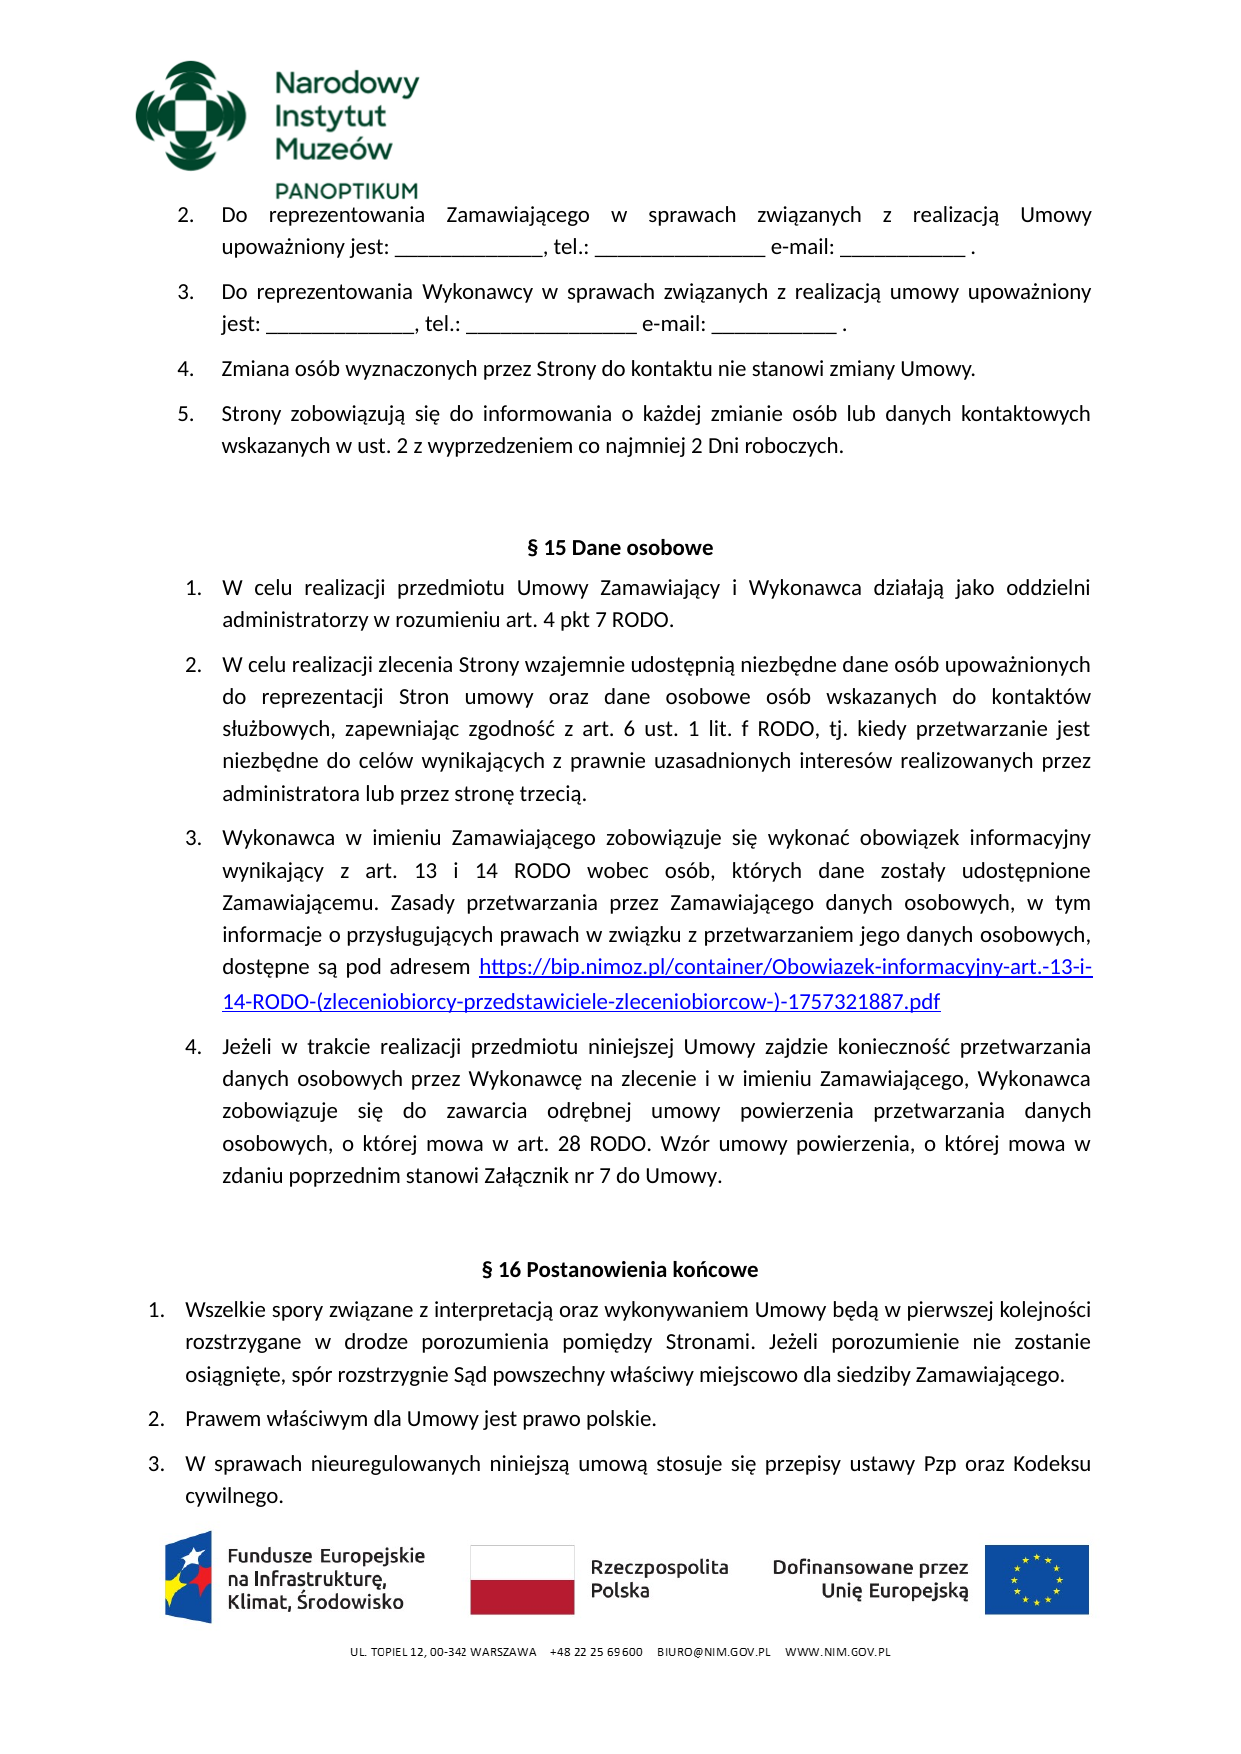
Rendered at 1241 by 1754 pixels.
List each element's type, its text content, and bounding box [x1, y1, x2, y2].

list Zmiana osób wyznaczonych przez Strony do kontaktu nie stanowi zmiany Umowy. [177, 354, 1093, 382]
subtitle § 16 Postanowienia końcowe [148, 1255, 1093, 1283]
list W celu realizacji zlecenia Strony wzajemnie udostępnią niezbędne dane osób upoważnionych do reprezentacji Stron umowy oraz dane osobowe osób wskazanych do kontaktów służbowych, zapewniając zgodność z art. 6 ust. 1 lit. f RODO, tj. kiedy przetwarzanie jest niezbędne do celów wynikających z prawnie uzasadnionych interesów realizowanych przez administratora lub przez stronę trzecią. [185, 650, 1093, 807]
list Strony zobowiązują się do informowania o każdej zmianie osób lub danych kontaktowych wskazanych w ust. 2 z wyprzedzeniem co najmniej 2 Dni roboczych. [177, 399, 1093, 459]
list Jeżeli w trakcie realizacji przedmiotu niniejszej Umowy zajdzie konieczność przetwarzania danych osobowych przez Wykonawcę na zlecenie i w imieniu Zamawiającego, Wykonawca zobowiązuje się do zawarcia odrębnej umowy powierzenia przetwarzania danych osobowych, o której mowa w art. 28 RODO. Wzór umowy powierzenia, o której mowa w zdaniu poprzednim stanowi Załącznik nr 7 do Umowy. [185, 1032, 1093, 1189]
list Do reprezentowania Zamawiającego w sprawach związanych z realizacją Umowy upoważniony jest: _____________, tel.: _______________ e-mail: ___________ . [177, 200, 1093, 260]
list Do reprezentowania Wykonawcy w sprawach związanych z realizacją umowy upoważniony jest: _____________, tel.: _______________ e-mail: ___________ . [177, 277, 1093, 337]
subtitle § 15 Dane osobowe [148, 533, 1093, 561]
list W celu realizacji przedmiotu Umowy Zamawiający i Wykonawca działają jako oddzielni administratorzy w rozumieniu art. 4 pkt 7 RODO. [185, 573, 1093, 633]
picture [132, 59, 423, 201]
list W sprawach nieuregulowanych niniejszą umową stosuje się przepisy ustawy Pzp oraz Kodeksu cywilnego. [148, 1449, 1093, 1509]
list Prawem właściwym dla Umowy jest prawo polskie. [148, 1404, 1093, 1432]
picture [147, 1509, 1106, 1672]
list Wszelkie spory związane z interpretacją oraz wykonywaniem Umowy będą w pierwszej kolejności rozstrzygane w drodze porozumienia pomiędzy Stronami. Jeżeli porozumienie nie zostanie osiągnięte, spór rozstrzygnie Sąd powszechny właściwy miejscowo dla siedziby Zamawiającego. [148, 1295, 1093, 1388]
list Wykonawca w imieniu Zamawiającego zobowiązuje się wykonać obowiązek informacyjny wynikający z art. 13 i 14 RODO wobec osób, których dane zostały udostępnione Zamawiającemu. Zasady przetwarzania przez Zamawiającego danych osobowych, w tym informacje o przysługujących prawach w związku z przetwarzaniem jego danych osobowych, dostępne są pod adresem https://bip.nimoz.pl/container/Obowiazek-informacyjny-art.-13-i-14-RODO-(zleceniobiorcy-przedstawiciele-zleceniobiorcow-)-1757321887.pdf [185, 823, 1093, 1015]
